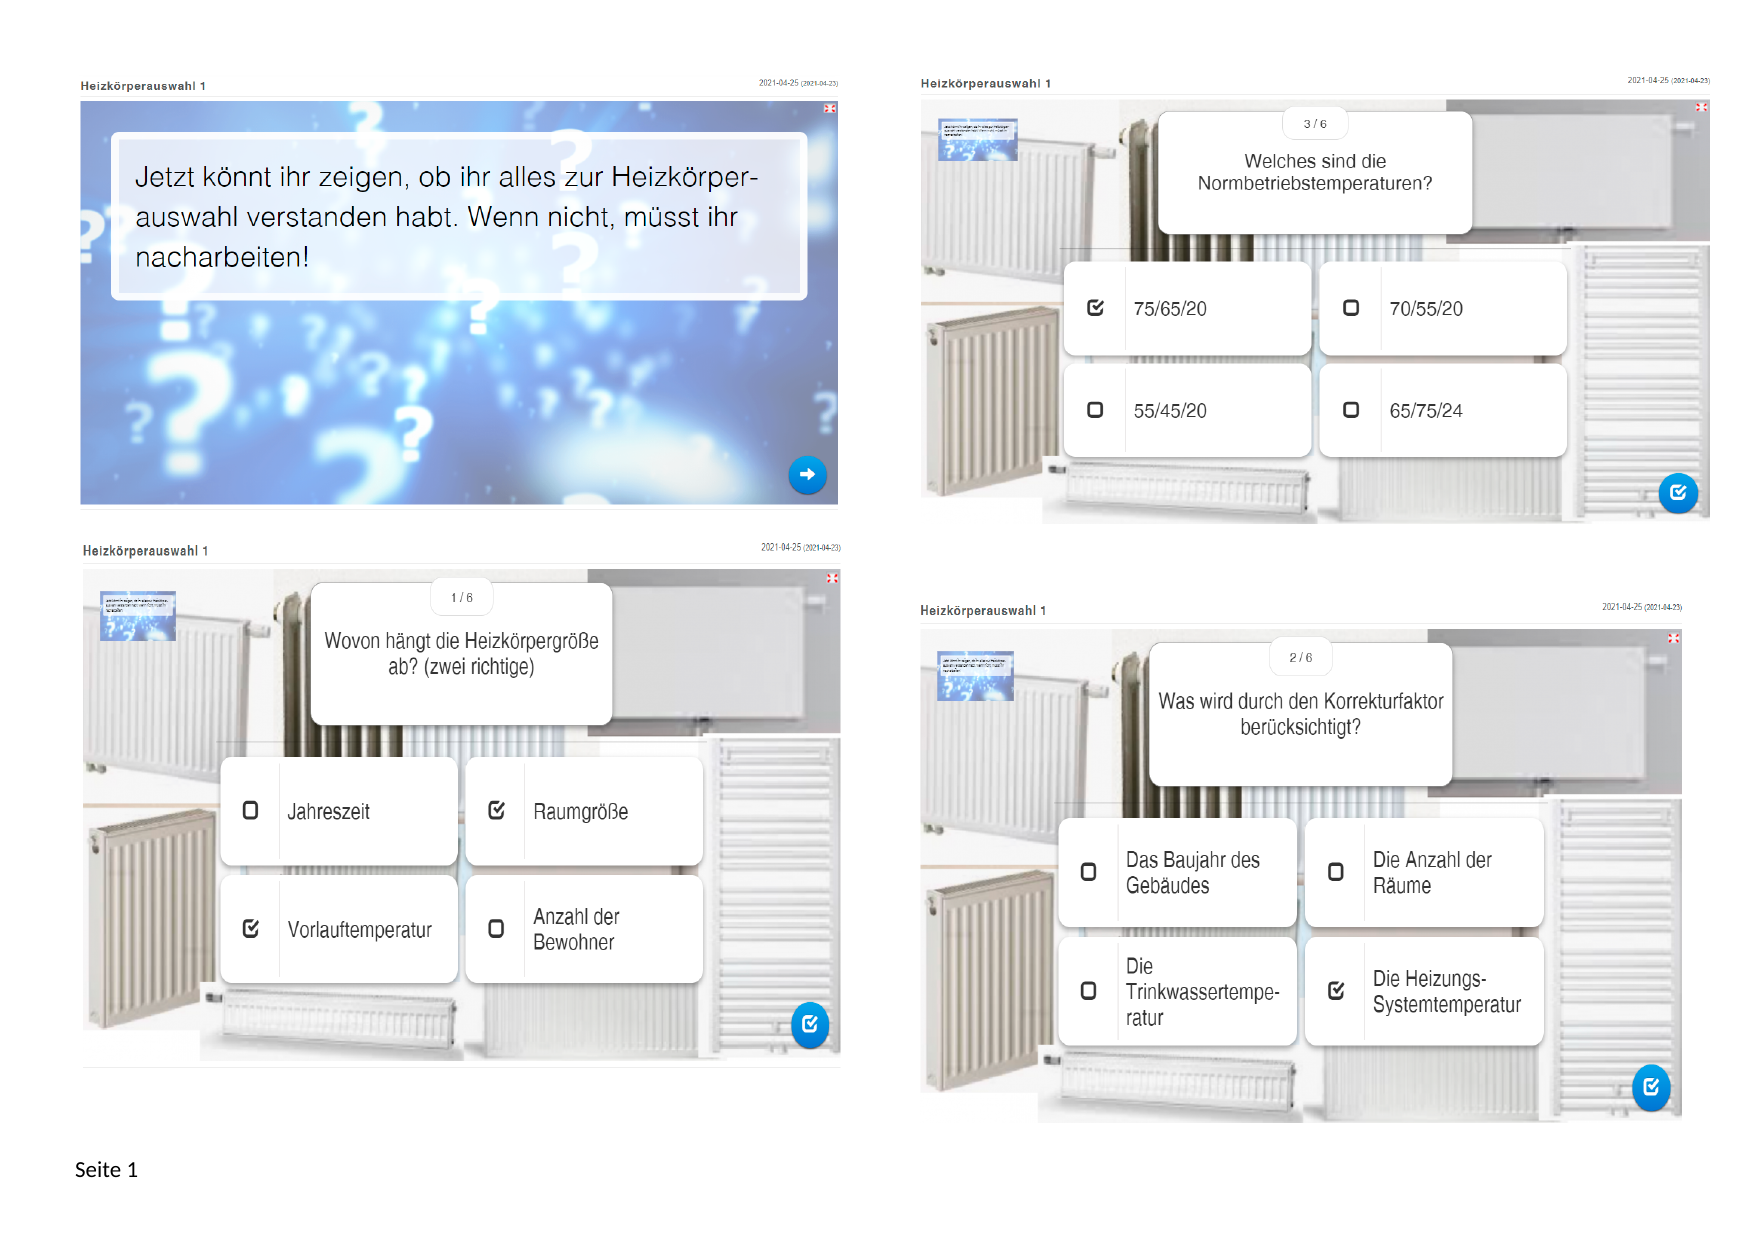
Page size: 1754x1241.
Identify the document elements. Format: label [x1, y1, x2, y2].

picture [913, 75, 1713, 524]
picture [75, 75, 843, 518]
picture [75, 542, 849, 1068]
picture [913, 601, 1687, 1123]
